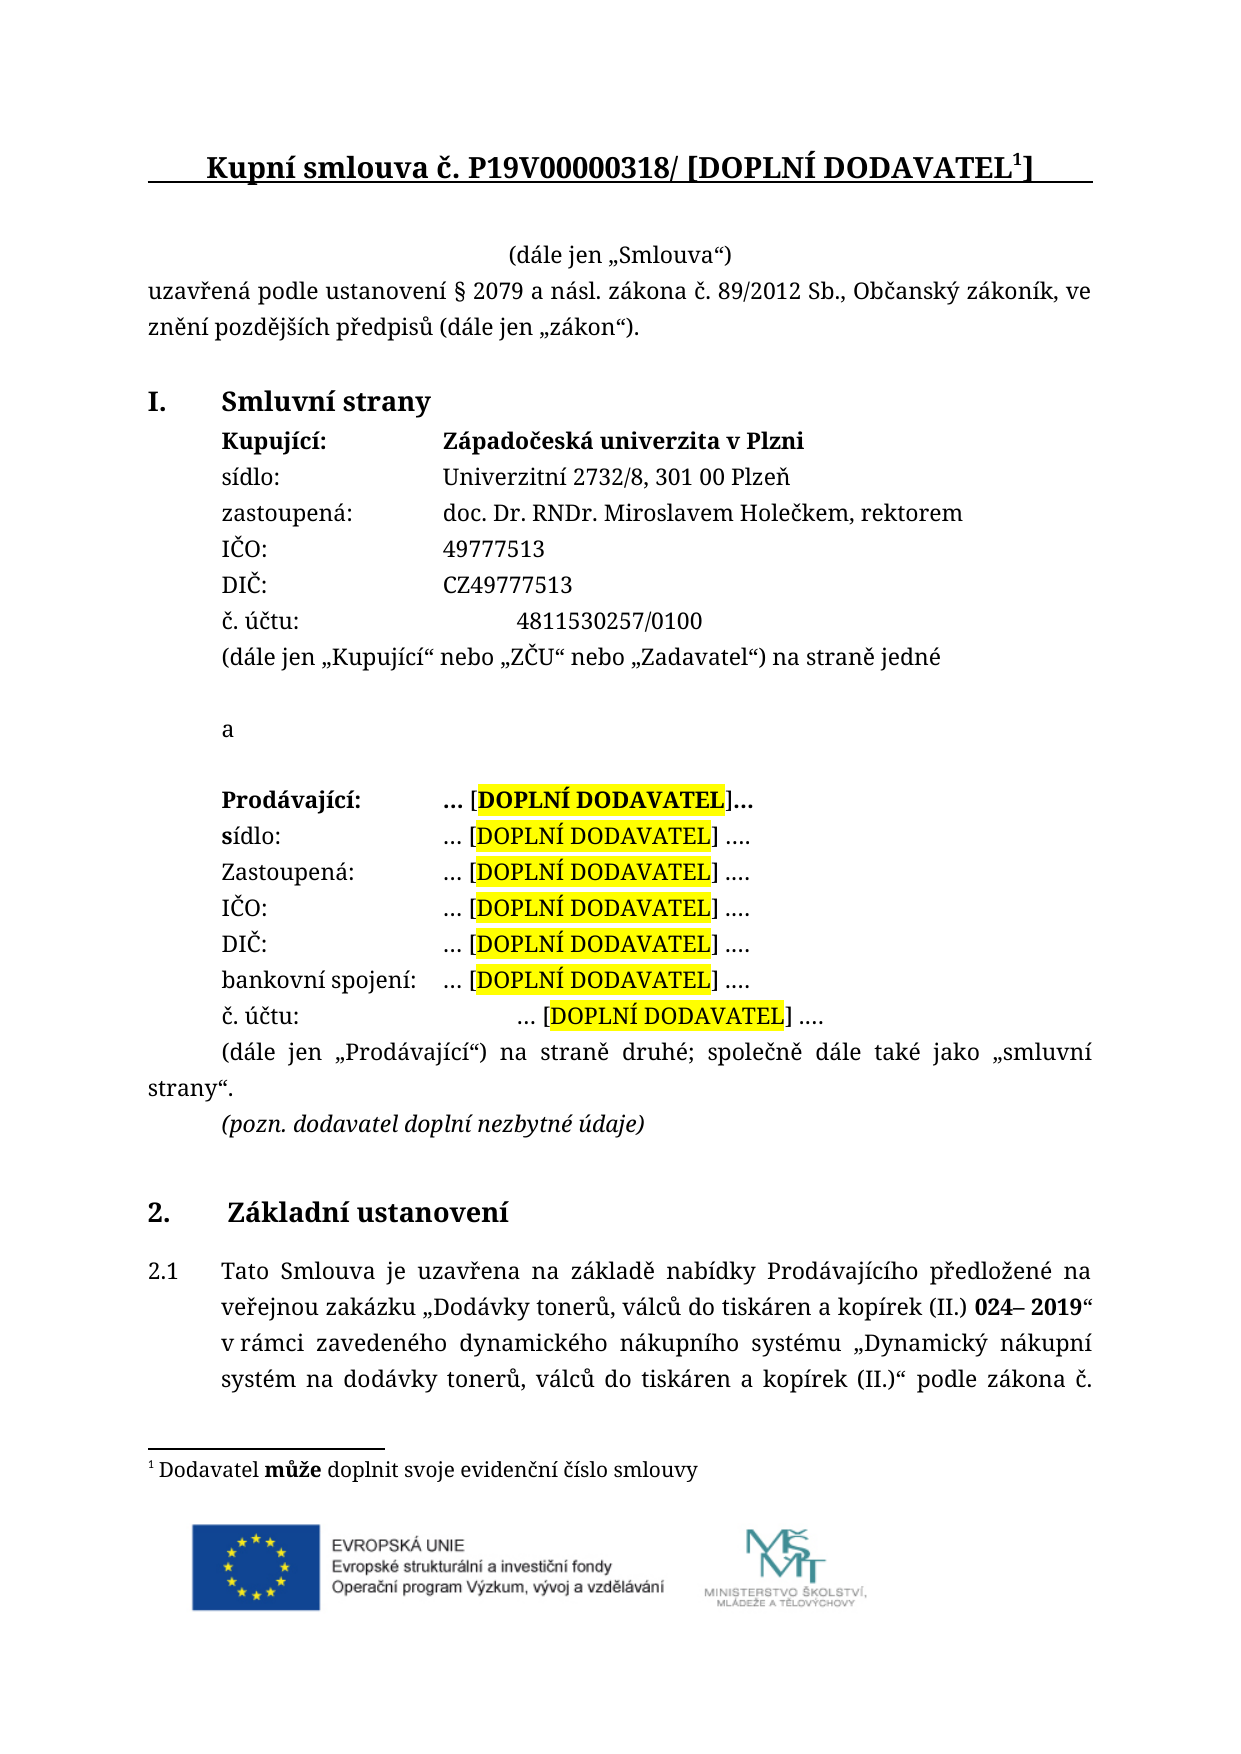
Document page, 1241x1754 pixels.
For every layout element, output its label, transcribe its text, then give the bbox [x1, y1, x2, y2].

text DIČ: CZ49777513 [221, 569, 1093, 600]
text (dále jen „Smlouva“) [148, 239, 1093, 270]
text č. účtu: … [DOPLNÍ DODAVATEL] .… [784, 1000, 1093, 1031]
text a [221, 712, 1093, 744]
text č. účtu: 4811530257/0100 [221, 605, 1093, 636]
text 2. Základní ustanovení [148, 1194, 1093, 1231]
text Zastoupená: … [DOPLNÍ DODAVATEL] .… [221, 856, 476, 887]
text DIČ: … [DOPLNÍ DODAVATEL] .… [221, 928, 476, 959]
text bankovní spojení: … [DOPLNÍ DODAVATEL] .… [148, 964, 476, 995]
picture [147, 1483, 904, 1653]
text Zastoupená: … [DOPLNÍ DODAVATEL] .… [711, 856, 1093, 887]
text Kupující: Západočeská univerzita v Plzni [221, 425, 1093, 456]
text DIČ: … [DOPLNÍ DODAVATEL] .… [711, 928, 1093, 959]
text sídlo: … [DOPLNÍ DODAVATEL] …. [221, 820, 476, 852]
text sídlo: Univerzitní 2732/8, 301 00 Plzeň [221, 461, 1093, 492]
text zastoupená: doc. Dr. RNDr. Miroslavem Holečkem, rektorem [221, 497, 1093, 528]
text I. Smluvní strany [148, 383, 1093, 419]
text Prodávající: … [DOPLNÍ DODAVATEL]… [221, 784, 478, 816]
text (pozn. dodavatel doplní nezbytné údaje) [148, 1108, 1093, 1139]
text uzavřená podle ustanovení § 2079 a násl. zákona č. 89/2012 Sb., Občanský zákoník, ve znění pozdějších předpisů (dále jen „zákon“). [148, 275, 1093, 342]
text IČO: … [DOPLNÍ DODAVATEL] .… [711, 892, 1093, 923]
text Kupní smlouva č. P19V00000318/ [DOPLNÍ DODAVATEL] [148, 148, 1093, 181]
text sídlo: … [DOPLNÍ DODAVATEL] …. [711, 820, 1093, 852]
text IČO: 49777513 [221, 533, 1093, 564]
text (dále jen „Kupující“ nebo „ZČU“ nebo „Zadavatel“) na straně jedné [221, 641, 1093, 672]
text č. účtu: … [DOPLNÍ DODAVATEL] .… [221, 1000, 550, 1031]
text Prodávající: … [DOPLNÍ DODAVATEL]… [725, 784, 1093, 816]
text (dále jen „Prodávající“) na straně druhé; společně dále také jako „smluvní strany“. [148, 1036, 1093, 1103]
text bankovní spojení: … [DOPLNÍ DODAVATEL] .… [711, 964, 1093, 995]
text IČO: … [DOPLNÍ DODAVATEL] .… [221, 892, 476, 923]
